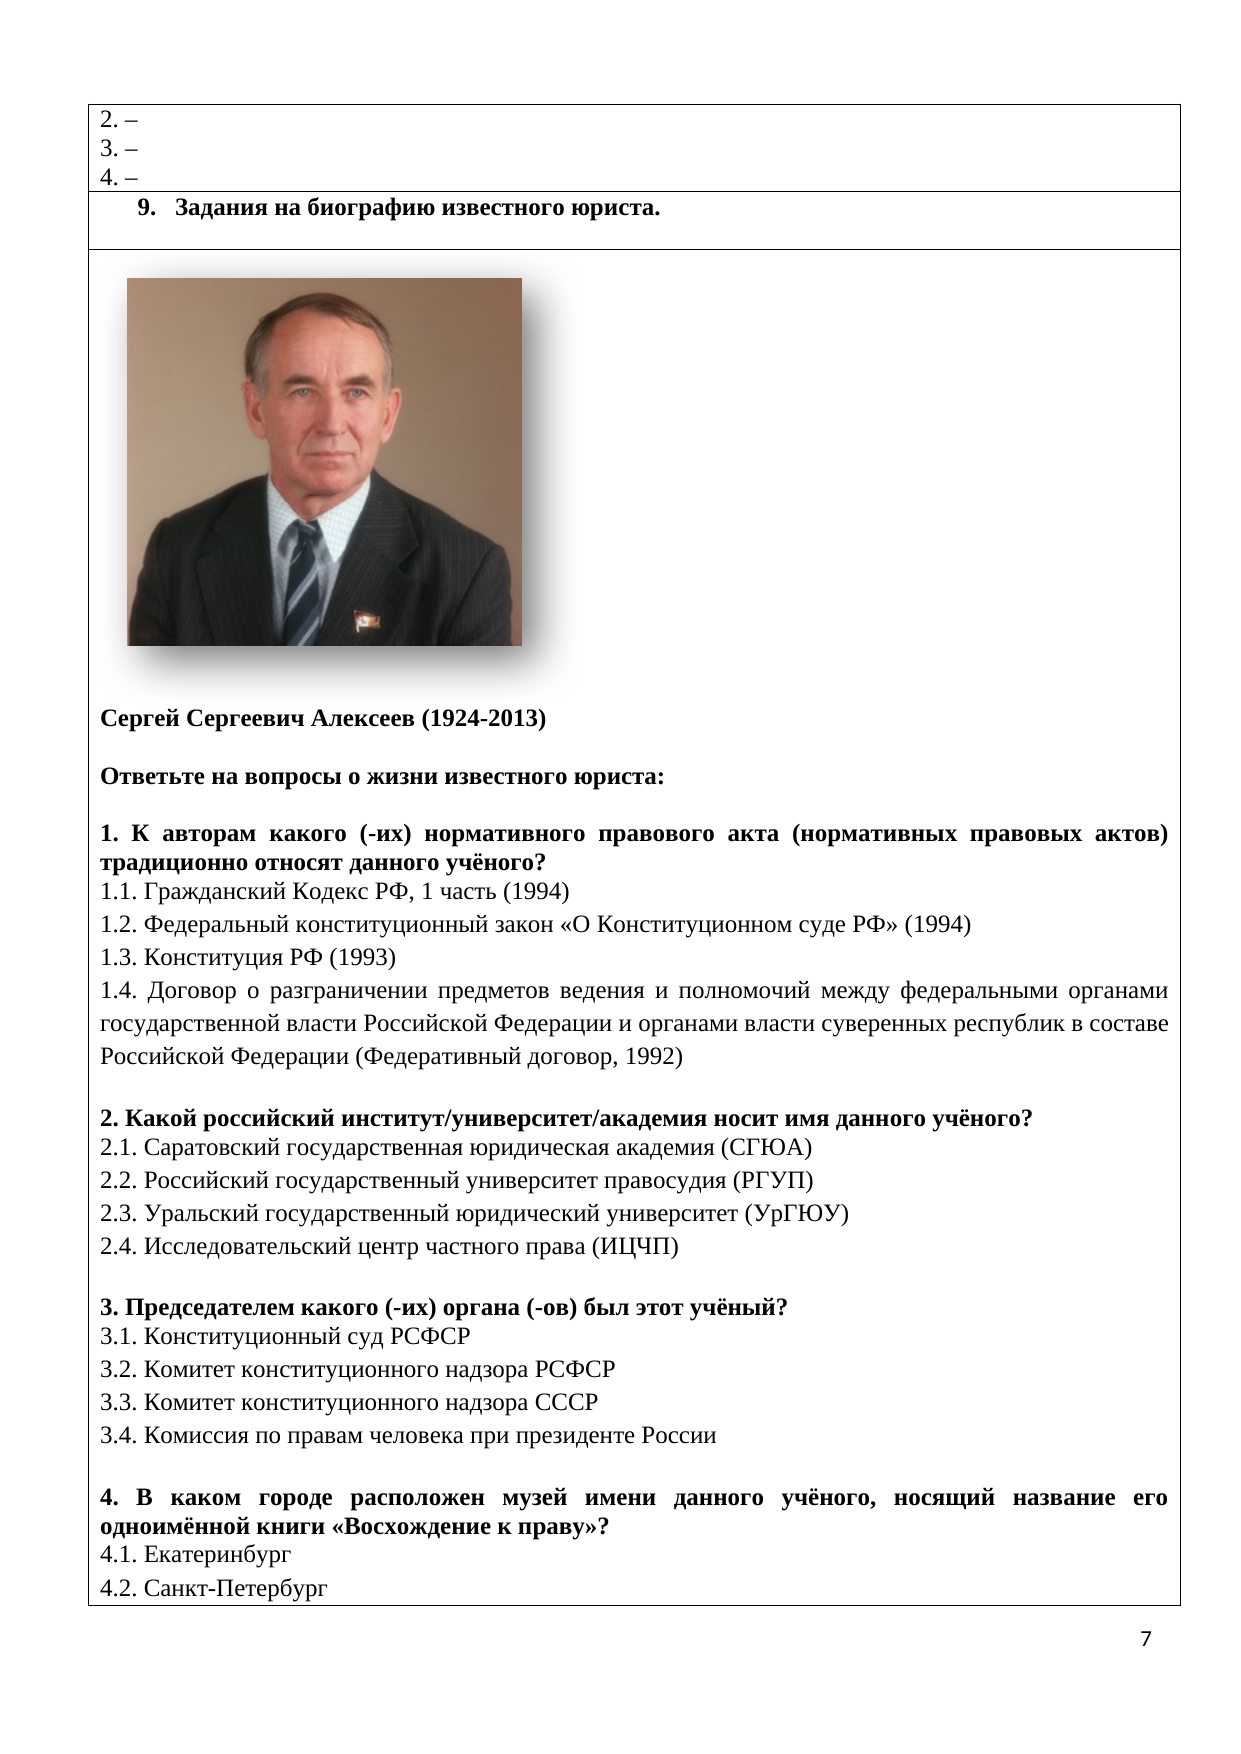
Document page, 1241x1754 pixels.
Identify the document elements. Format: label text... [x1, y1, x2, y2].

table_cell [89, 250, 1180, 1605]
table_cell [89, 105, 1180, 191]
table_cell Задания на биографию известного юриста. [89, 192, 1180, 249]
picture [127, 278, 522, 646]
